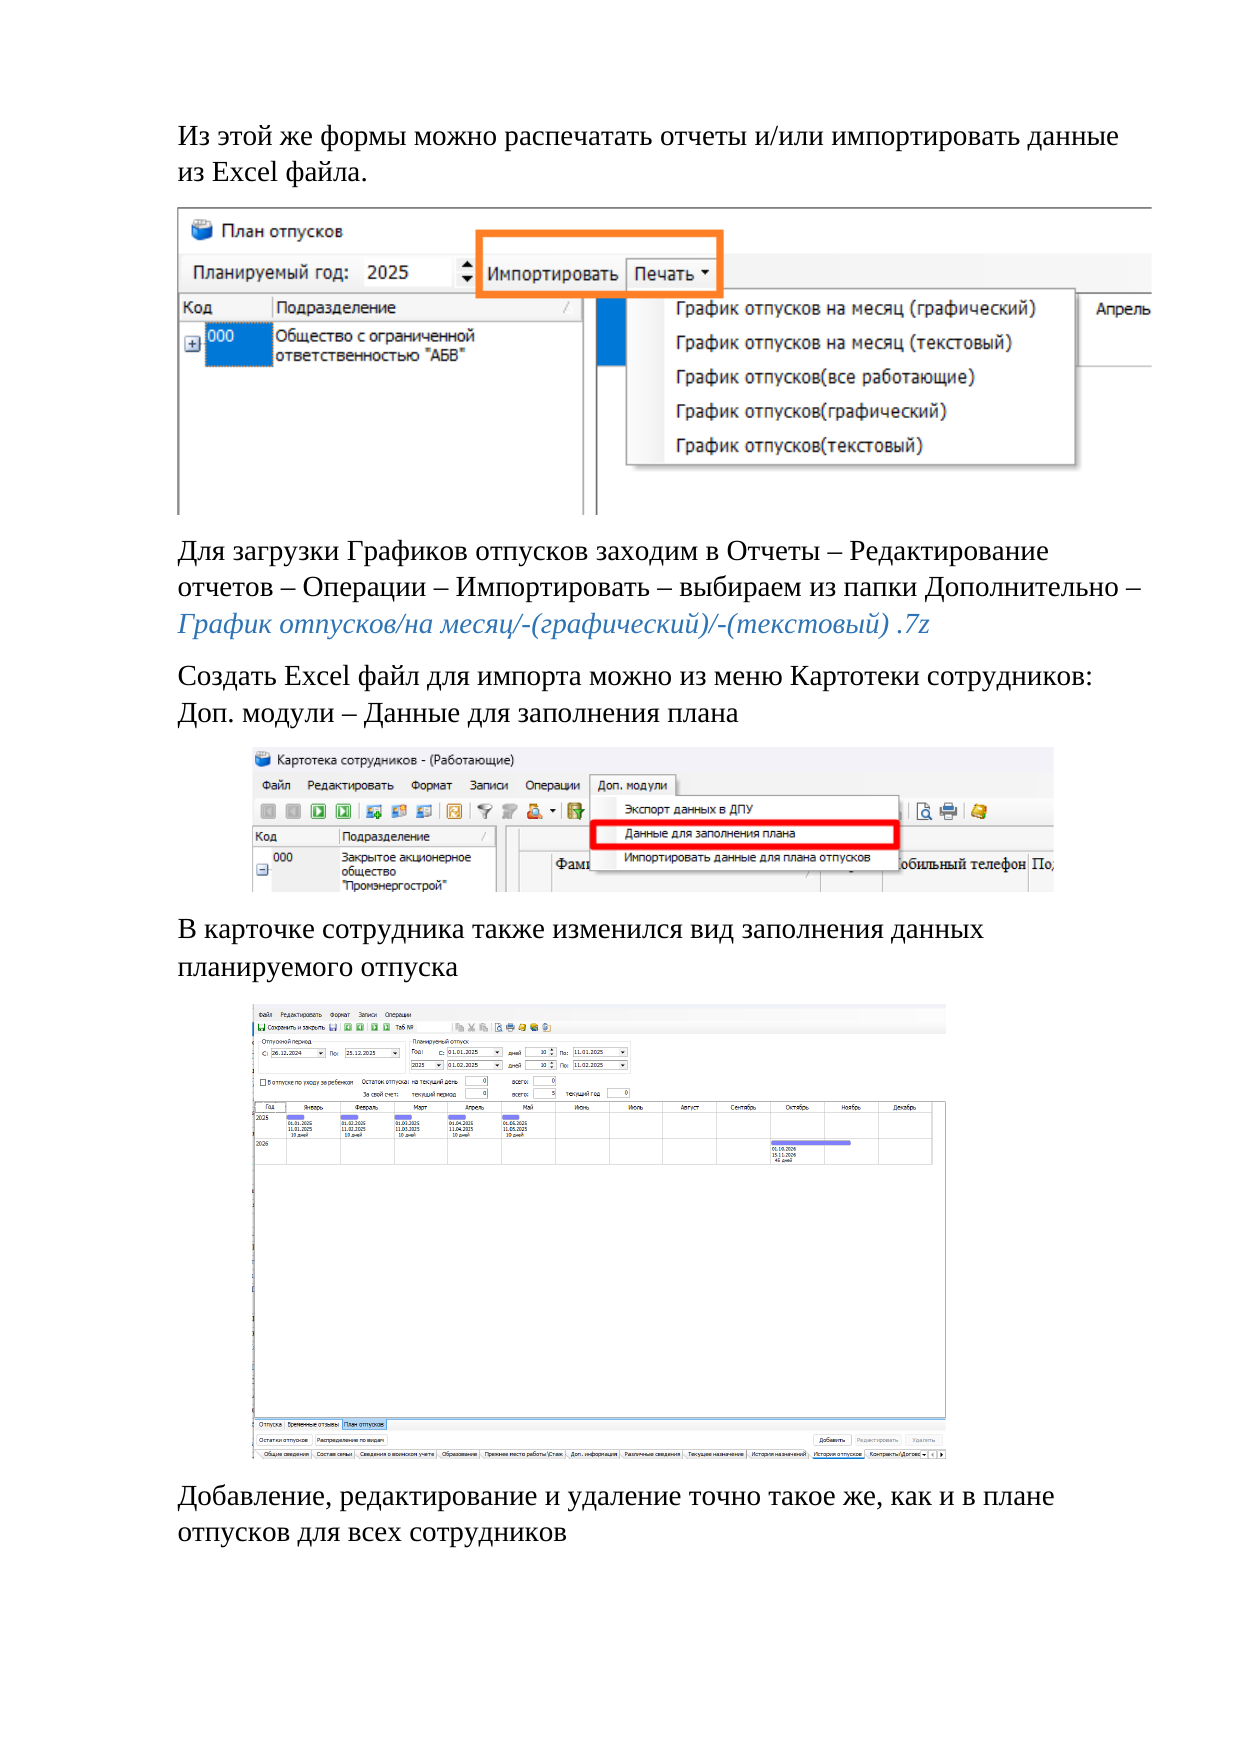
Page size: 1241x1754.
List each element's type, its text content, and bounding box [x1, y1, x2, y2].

picture [177, 207, 1152, 515]
text В карточке сотрудника также изменился вид заполнения данных планируемого отпуска [177, 911, 1152, 983]
text Создать Excel файл для импорта можно из меню Картотеки сотрудников: Доп. модули – Данные для заполнения плана [177, 658, 1152, 728]
text Для загрузки Графиков отпусков заходим в Отчеты – Редактирование отчетов – Операции – Импортировать – выбираем из папки Дополнительно – График отпусков/на месяц/-(графический)/-(текстовый) .7z [177, 533, 1152, 639]
text Из этой же формы можно распечатать отчеты и/или импортировать данные из Excel файла. [177, 118, 1152, 188]
picture [252, 1004, 946, 1459]
picture [252, 747, 1054, 892]
text Добавление, редактирование и удаление точно такое же, как и в плане отпусков для всех сотрудников [177, 1478, 1152, 1547]
